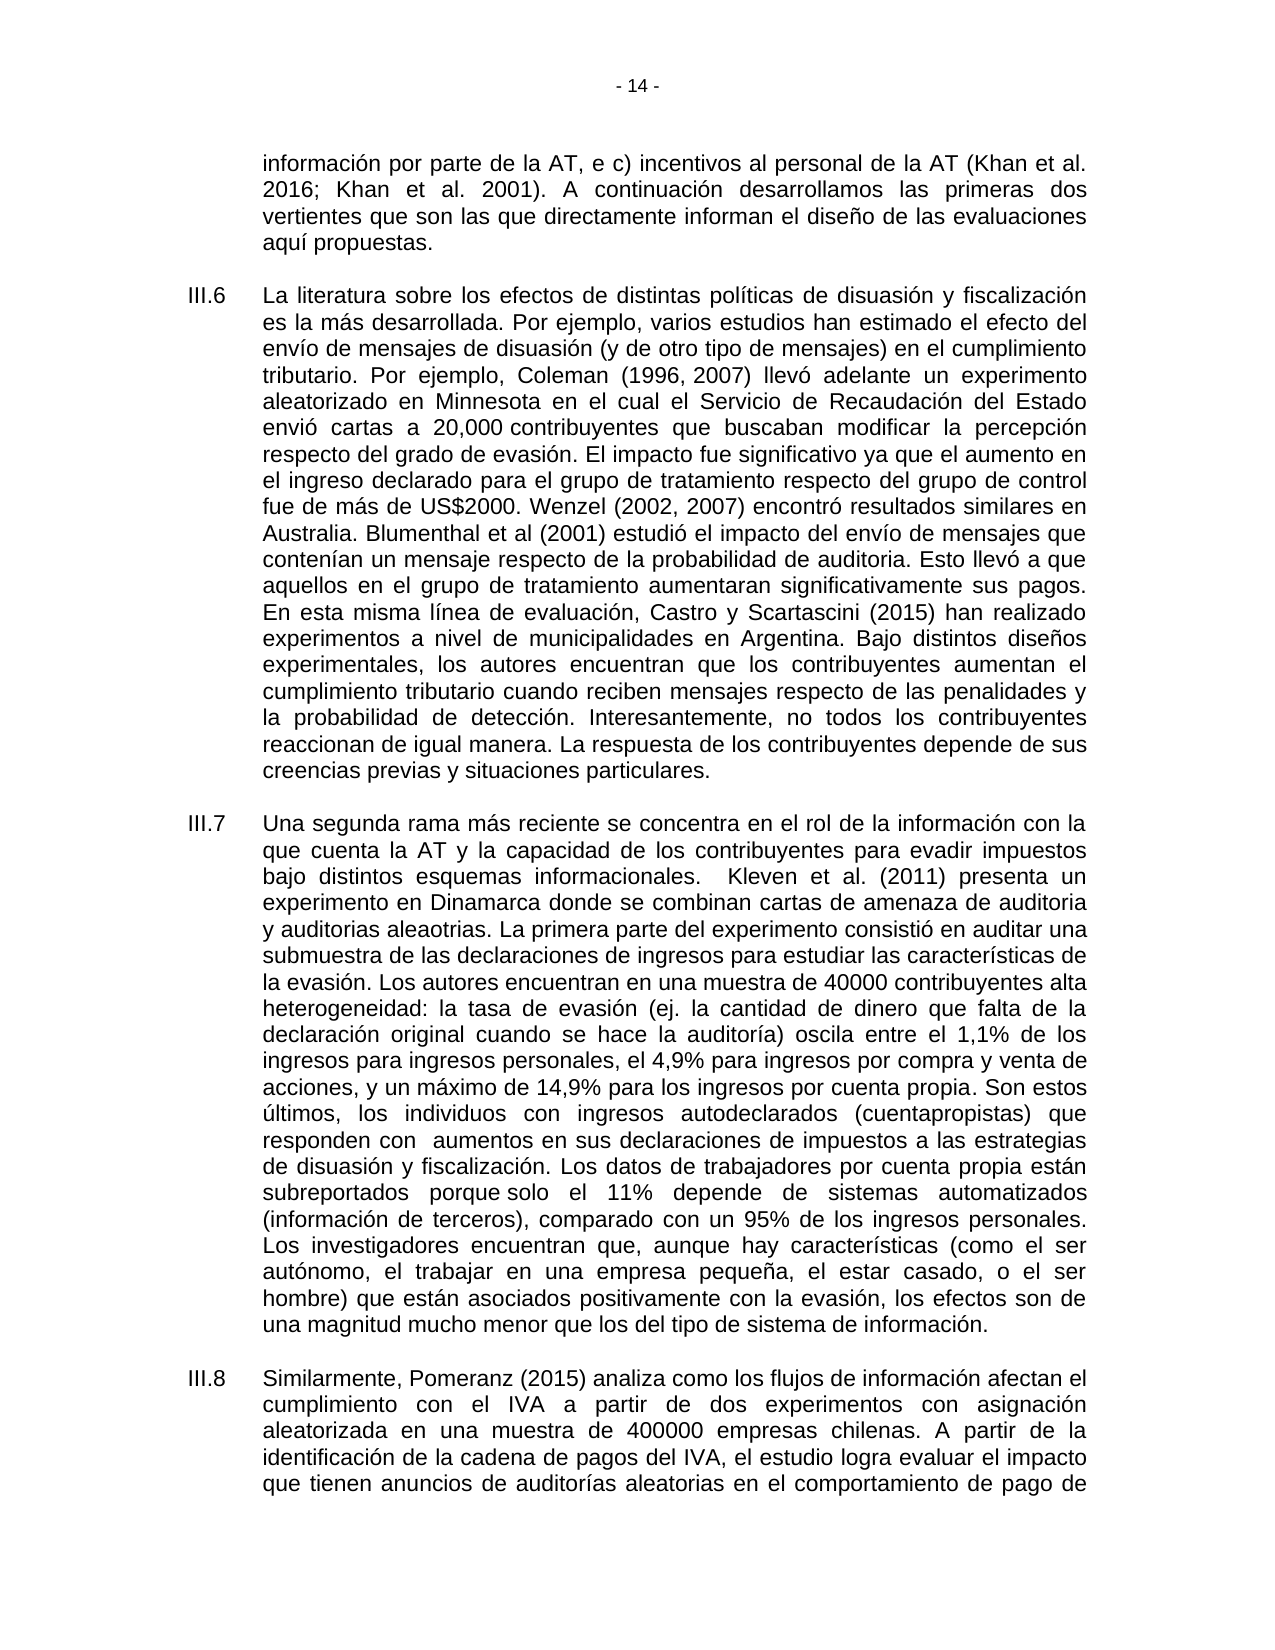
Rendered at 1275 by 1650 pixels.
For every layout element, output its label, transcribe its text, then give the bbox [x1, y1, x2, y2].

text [187, 1364, 1087, 1496]
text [187, 150, 1087, 255]
text Una segunda rama más reciente se concentra en el rol de la información con la que cuenta la AT y la capacidad de los contribuyentes para evadir impuestos bajo distintos esquemas informacionales. Kleven et al. (2011) presenta un experimento en Dinamarca donde se combinan cartas de amenaza de auditoria y auditorias aleaotrias. La primera parte del experimento consistió en auditar una submuestra de las declaraciones de ingresos para estudiar las características de la evasión. Los autores encuentran en una muestra de 40000 contribuyentes alta heterogeneidad: la tasa de evasión (ej. la cantidad de dinero que falta de la declaración original cuando se hace la auditoría) oscila entre el 1,1% de los ingresos para ingresos personales, el 4,9% para ingresos por compra y venta de acciones, y un máximo de 14,9% para los ingresos por cuenta propia. Son estos últimos, los individuos con ingresos autodeclarados (cuentapropistas) que responden con aumentos en sus declaraciones de impuestos a las estrategias de disuasión y fiscalización. Los datos de trabajadores por cuenta propia están subreportados porque solo el 11% depende de sistemas automatizados (información de terceros), comparado con un 95% de los ingresos personales. Los investigadores encuentran que, aunque hay características (como el ser autónomo, el trabajar en una empresa pequeña, el estar casado, o el ser hombre) que están asociados positivamente con la evasión, los efectos son de una magnitud mucho menor que los del tipo de sistema de información. [187, 810, 1087, 1337]
text La literatura sobre los efectos de distintas políticas de disuasión y fiscalización es la más desarrollada. Por ejemplo, varios estudios han estimado el efecto del envío de mensajes de disuasión (y de otro tipo de mensajes) en el cumplimiento tributario. Por ejemplo, Coleman (1996, 2007) llevó adelante un experimento aleatorizado en Minnesota en el cual el Servicio de Recaudación del Estado envió cartas a 20,000 contribuyentes que buscaban modificar la percepción respecto del grado de evasión. El impacto fue significativo ya que el aumento en el ingreso declarado para el grupo de tratamiento respecto del grupo de control fue de más de US$2000. Wenzel (2002, 2007) encontró resultados similares en Australia. Blumenthal et al (2001) estudió el impacto del envío de mensajes que contenían un mensaje respecto de la probabilidad de auditoria. Esto llevó a que aquellos en el grupo de tratamiento aumentaran significativamente sus pagos. En esta misma línea de evaluación, Castro y Scartascini (2015) han realizado experimentos a nivel de municipalidades en Argentina. Bajo distintos diseños experimentales, los autores encuentran que los contribuyentes aumentan el cumplimiento tributario cuando reciben mensajes respecto de las penalidades y la probabilidad de detección. Interesantemente, no todos los contribuyentes reaccionan de igual manera. La respuesta de los contribuyentes depende de sus creencias previas y situaciones particulares. [187, 282, 1087, 783]
